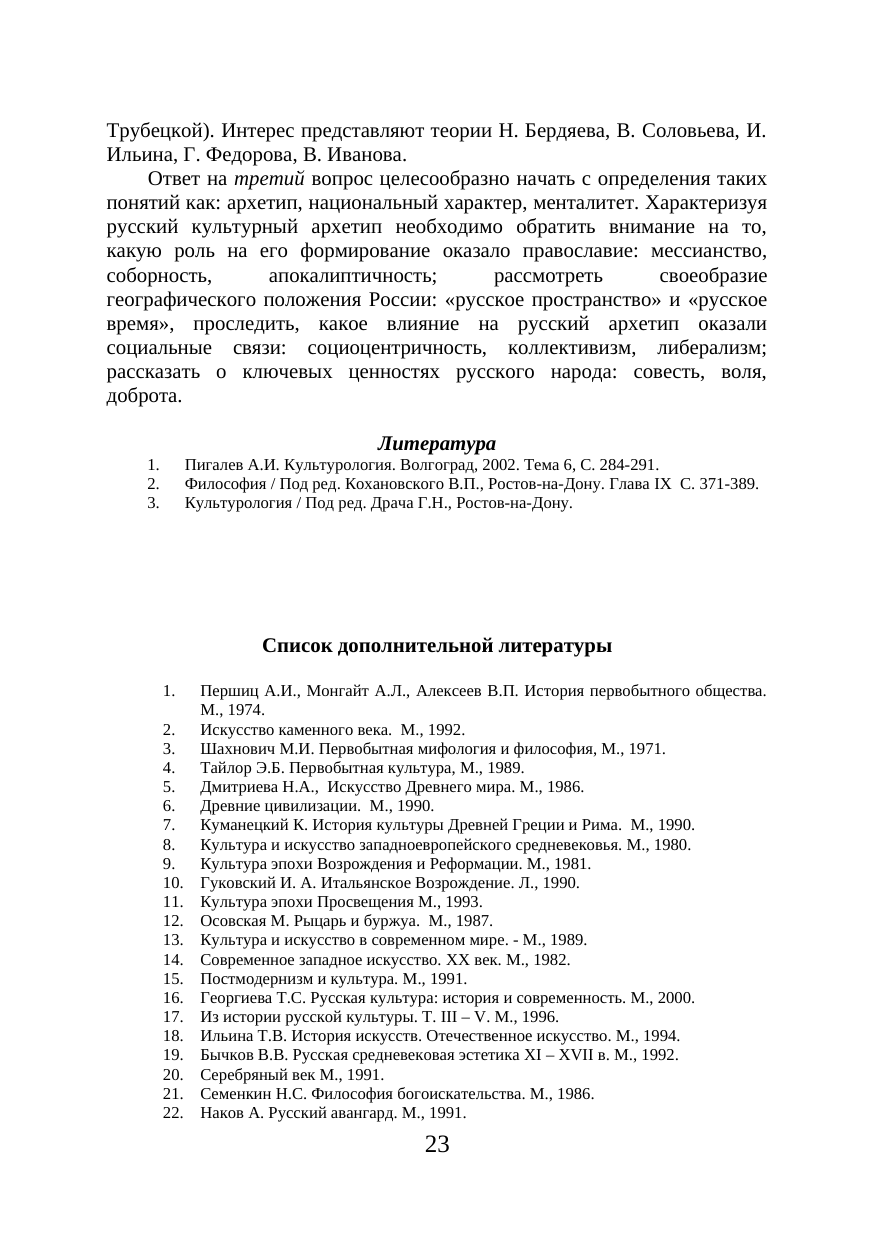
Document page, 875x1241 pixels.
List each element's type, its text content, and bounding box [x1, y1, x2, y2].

list Тайлор Э.Б. Первобытная культура, М., 1989. [163, 758, 768, 777]
list Культура эпохи Возрождения и Реформации. М., 1981. [163, 853, 768, 873]
text Список дополнительной литературы [106, 633, 768, 657]
text Ответ на третий вопрос целесообразно начать с определения таких понятий как: архетип, национальный характер, менталитет. Характеризуя русский культурный архетип необходимо обратить внимание на то, какую роль на его формирование оказало православие: мессианство, соборность, апокалиптичность; рассмотреть своеобразие географического положения России: «русское пространство» и «русское время», проследить, какое влияние на русский архетип оказали социальные связи: социоцентричность, коллективизм, либерализм; рассказать о ключевых ценностях русского народа: совесть, воля, доброта. [106, 166, 768, 407]
list Шахнович М.И. Первобытная мифология и философия, М., 1971. [163, 738, 768, 758]
list Ильина Т.В. История искусств. Отечественное искусство. М., 1994. [163, 1026, 768, 1045]
list Гуковский И. А. Итальянское Возрождение. Л., 1990. [163, 873, 768, 892]
list Дмитриева Н.А., Искусство Древнего мира. М., 1986. [163, 777, 768, 796]
list Древние цивилизации. М., 1990. [163, 796, 768, 815]
list Бычков В.В. Русская средневековая эстетика XI – XVII в. М., 1992. [163, 1045, 768, 1064]
list Искусство каменного века. М., 1992. [163, 719, 768, 738]
list Пигалев А.И. Культурология. Волгоград, 2002. Тема 6, С. 284-291. [147, 455, 768, 474]
list Наков А. Русский авангард. М., 1991. [163, 1103, 768, 1122]
text Литература [106, 431, 768, 455]
list Культура эпохи Просвещения М., 1993. [163, 892, 768, 911]
list Куманецкий К. История культуры Древней Греции и Рима. М., 1990. [163, 815, 768, 834]
list Из истории русской культуры. Т. III – V. М., 1996. [163, 1007, 768, 1026]
list Философия / Под ред. Кохановского В.П., Ростов-на-Дону. Глава IX С. 371-389. [147, 474, 768, 493]
list Культурология / Под ред. Драча Г.Н., Ростов-на-Дону. [147, 493, 768, 512]
list Семенкин Н.С. Философия богоискательства. М., 1986. [163, 1083, 768, 1103]
list Серебряный век М., 1991. [163, 1064, 768, 1083]
list Осовская М. Рыцарь и буржуа. М., 1987. [163, 911, 768, 930]
list Георгиева Т.С. Русская культура: история и современность. М., 2000. [163, 988, 768, 1007]
list Культура и искусство западноевропейского средневековья. М., 1980. [163, 834, 768, 853]
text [106, 118, 768, 166]
list Культура и искусство в современном мире. - М., 1989. [163, 930, 768, 949]
list Постмодернизм и культура. М., 1991. [163, 968, 768, 988]
list Першиц А.И., Монгайт А.Л., Алексеев В.П. История первобытного общества. М., 1974. [163, 681, 768, 719]
list Современное западное искусство. XX век. М., 1982. [163, 949, 768, 968]
